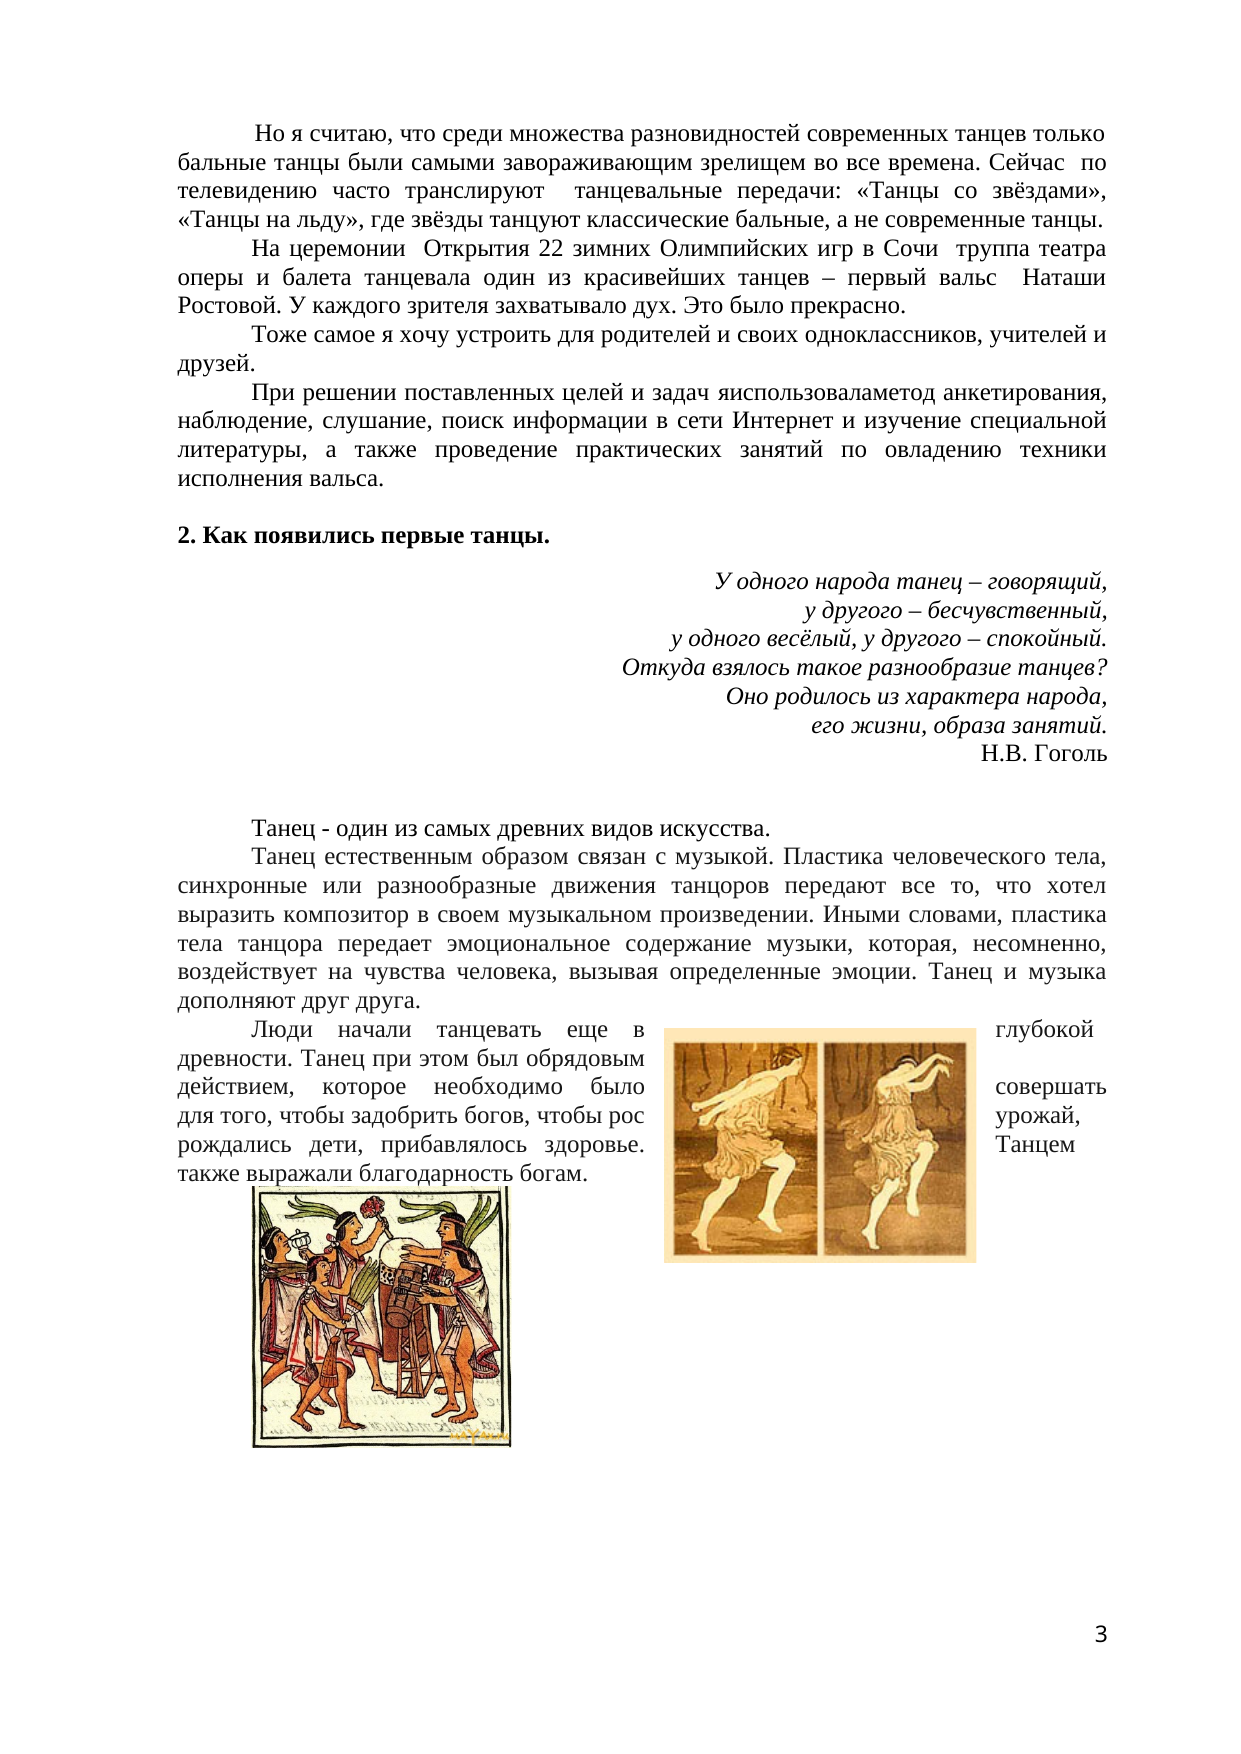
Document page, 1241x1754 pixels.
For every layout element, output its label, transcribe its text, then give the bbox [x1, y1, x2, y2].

text у другого – бесчувственный, [177, 595, 1107, 623]
text Тоже самое я хочу устроить для родителей и своих одноклассников, учителей и друзей. [177, 319, 1107, 377]
text Танец естественным образом связан с музыкой. Пластика человеческого тела, синхронные или разнообразные движения танцоров передают все то, что хотел выразить композитор в своем музыкальном произведении. Иными словами, пластика тела танцора передает эмоциональное содержание музыки, которая, несомненно, воздействует на чувства человека, вызывая определенные эмоции. Танец и музыка дополняют друг друга. [177, 841, 1107, 1014]
text у одного весёлый, у другого – спокойный. [177, 623, 1107, 652]
text У одного народа танец – говорящий, [177, 566, 1107, 595]
text Оно родилось из характера народа, [177, 681, 1107, 710]
picture [664, 1028, 977, 1263]
text На церемонии Открытия 22 зимних Олимпийских игр в Сочи труппа театра оперы и балета танцевала один из красивейших танцев – первый вальс Наташи Ростовой. У каждого зрителя захватывало дух. Это было прекрасно. [177, 233, 1107, 319]
picture [251, 1186, 512, 1448]
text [177, 118, 1107, 233]
text его жизни, образа занятий. [177, 710, 1107, 738]
text Танец - один из самых древних видов искусства. [177, 813, 1107, 841]
text Откуда взялось такое разнообразие танцев? [177, 652, 1107, 681]
text Люди начали танцевать еще в глубокой древности. Танец при этом был обрядовым действием, которое необходимо было совершать для того, чтобы задобрить богов, чтобы рос урожай, рождались дети, прибавлялось здоровье. Танцем также выражали благодарность богам. [177, 1014, 1107, 1186]
text При решении поставленных целей и задач яиспользоваламетод анкетирования, наблюдение, слушание, поиск информации в сети Интернет и изучение специальной литературы, а также проведение практических занятий по овладению техники исполнения вальса. [177, 377, 1107, 492]
text 2. Как появились первые танцы. [177, 521, 1107, 549]
text Н.В. Гоголь [177, 738, 1107, 767]
